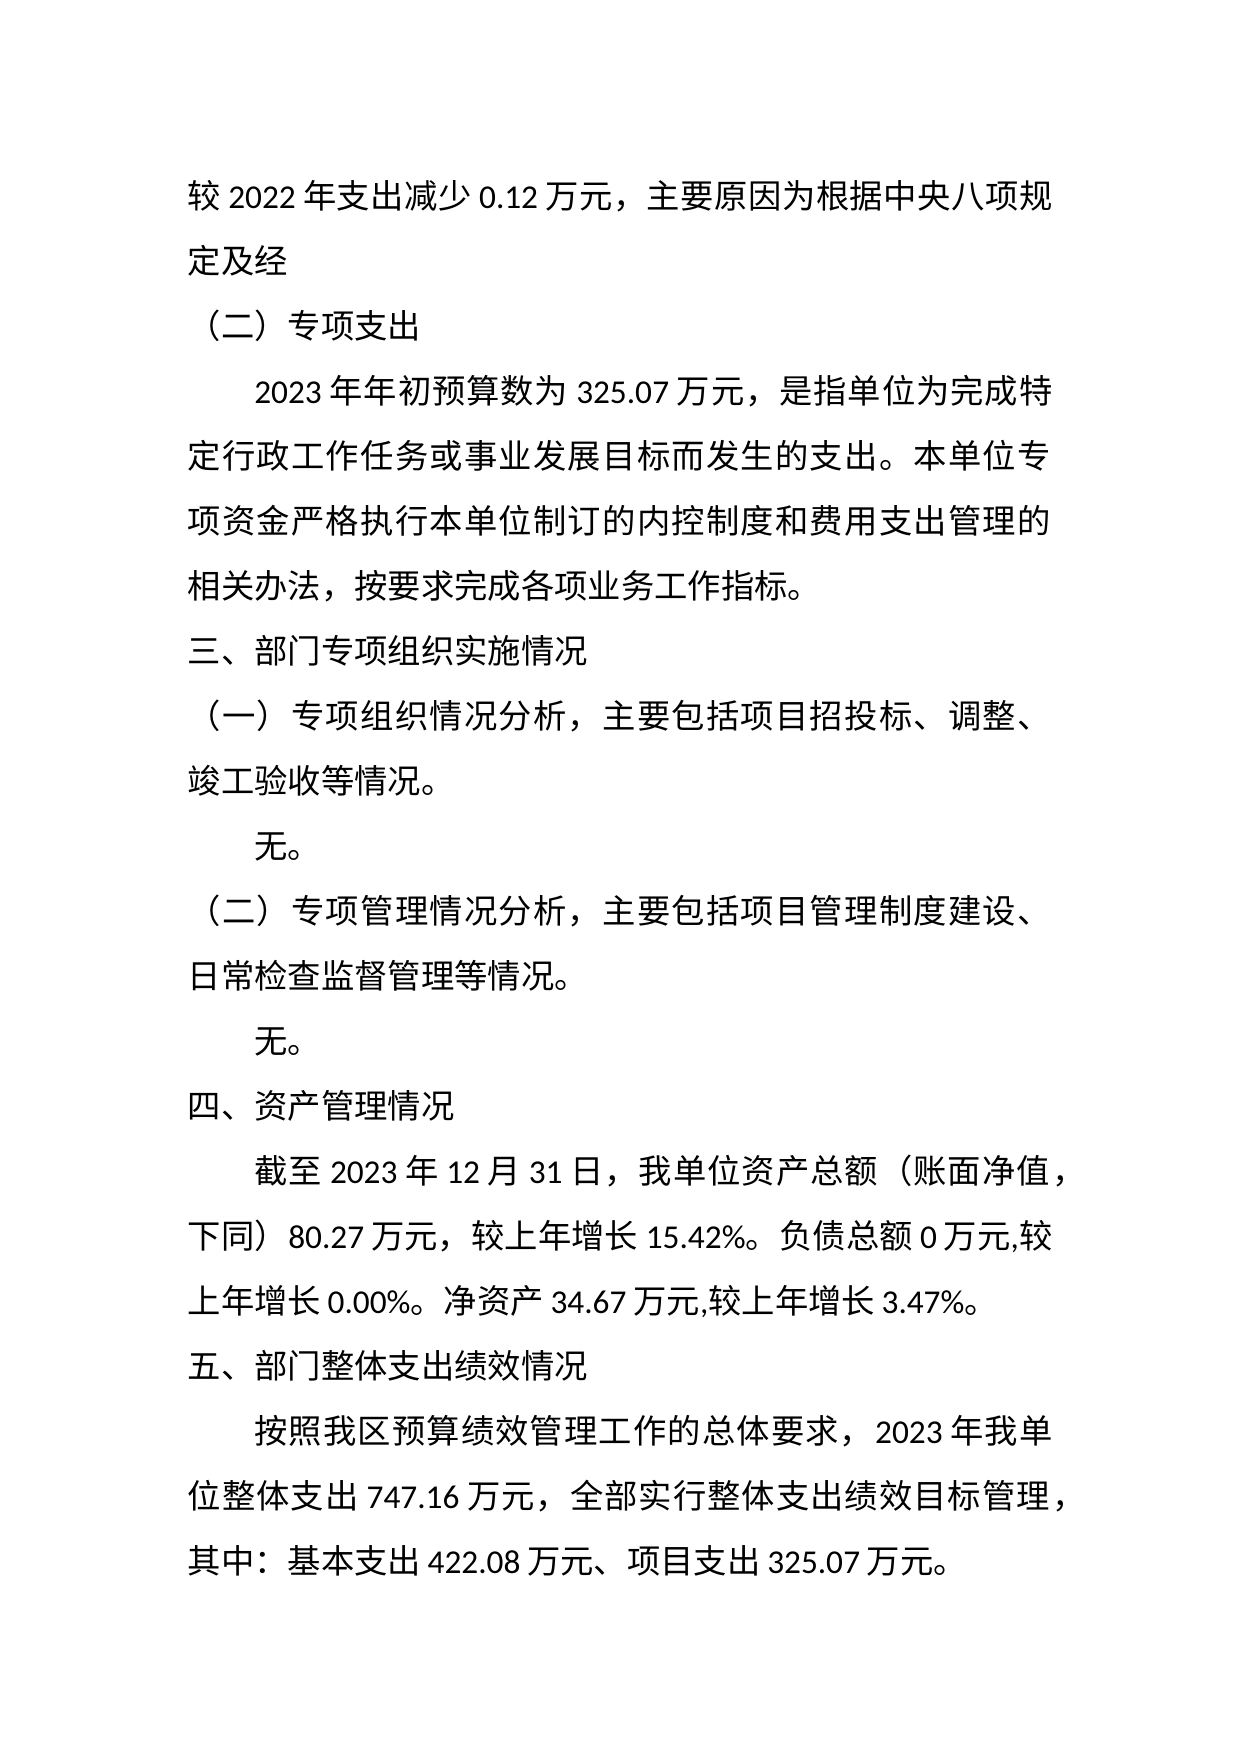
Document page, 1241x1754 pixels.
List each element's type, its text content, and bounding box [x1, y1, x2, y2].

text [187, 162, 1053, 292]
text 五、部门整体支出绩效情况 [187, 1332, 1053, 1397]
text 四、资产管理情况 [187, 1072, 1053, 1137]
text 2023年年初预算数为325.07万元，是指单位为完成特定行政工作任务或事业发展目标而发生的支出。本单位专项资金严格执行本单位制订的内控制度和费用支出管理的相关办法，按要求完成各项业务工作指标。 [187, 357, 1053, 617]
text 三、部门专项组织实施情况 [187, 617, 1053, 682]
text （二）专项管理情况分析，主要包括项目管理制度建设、日常检查监督管理等情况。 [187, 877, 1053, 1007]
text （二）专项支出 [187, 292, 1053, 357]
text 无。 [187, 812, 1053, 877]
text 无。 [187, 1007, 1053, 1072]
text 按照我区预算绩效管理工作的总体要求，2023年我单位整体支出747.16万元，全部实行整体支出绩效目标管理，其中：基本支出422.08万元、项目支出325.07万元。 [187, 1397, 1053, 1592]
text （一）专项组织情况分析，主要包括项目招投标、调整、竣工验收等情况。 [187, 682, 1053, 812]
text 截至2023年12月31日，我单位资产总额（账面净值，下同）80.27万元，较上年增长15.42%。负债总额0万元,较上年增长0.00%。净资产34.67万元,较上年增长3.47%。 [187, 1137, 1053, 1332]
